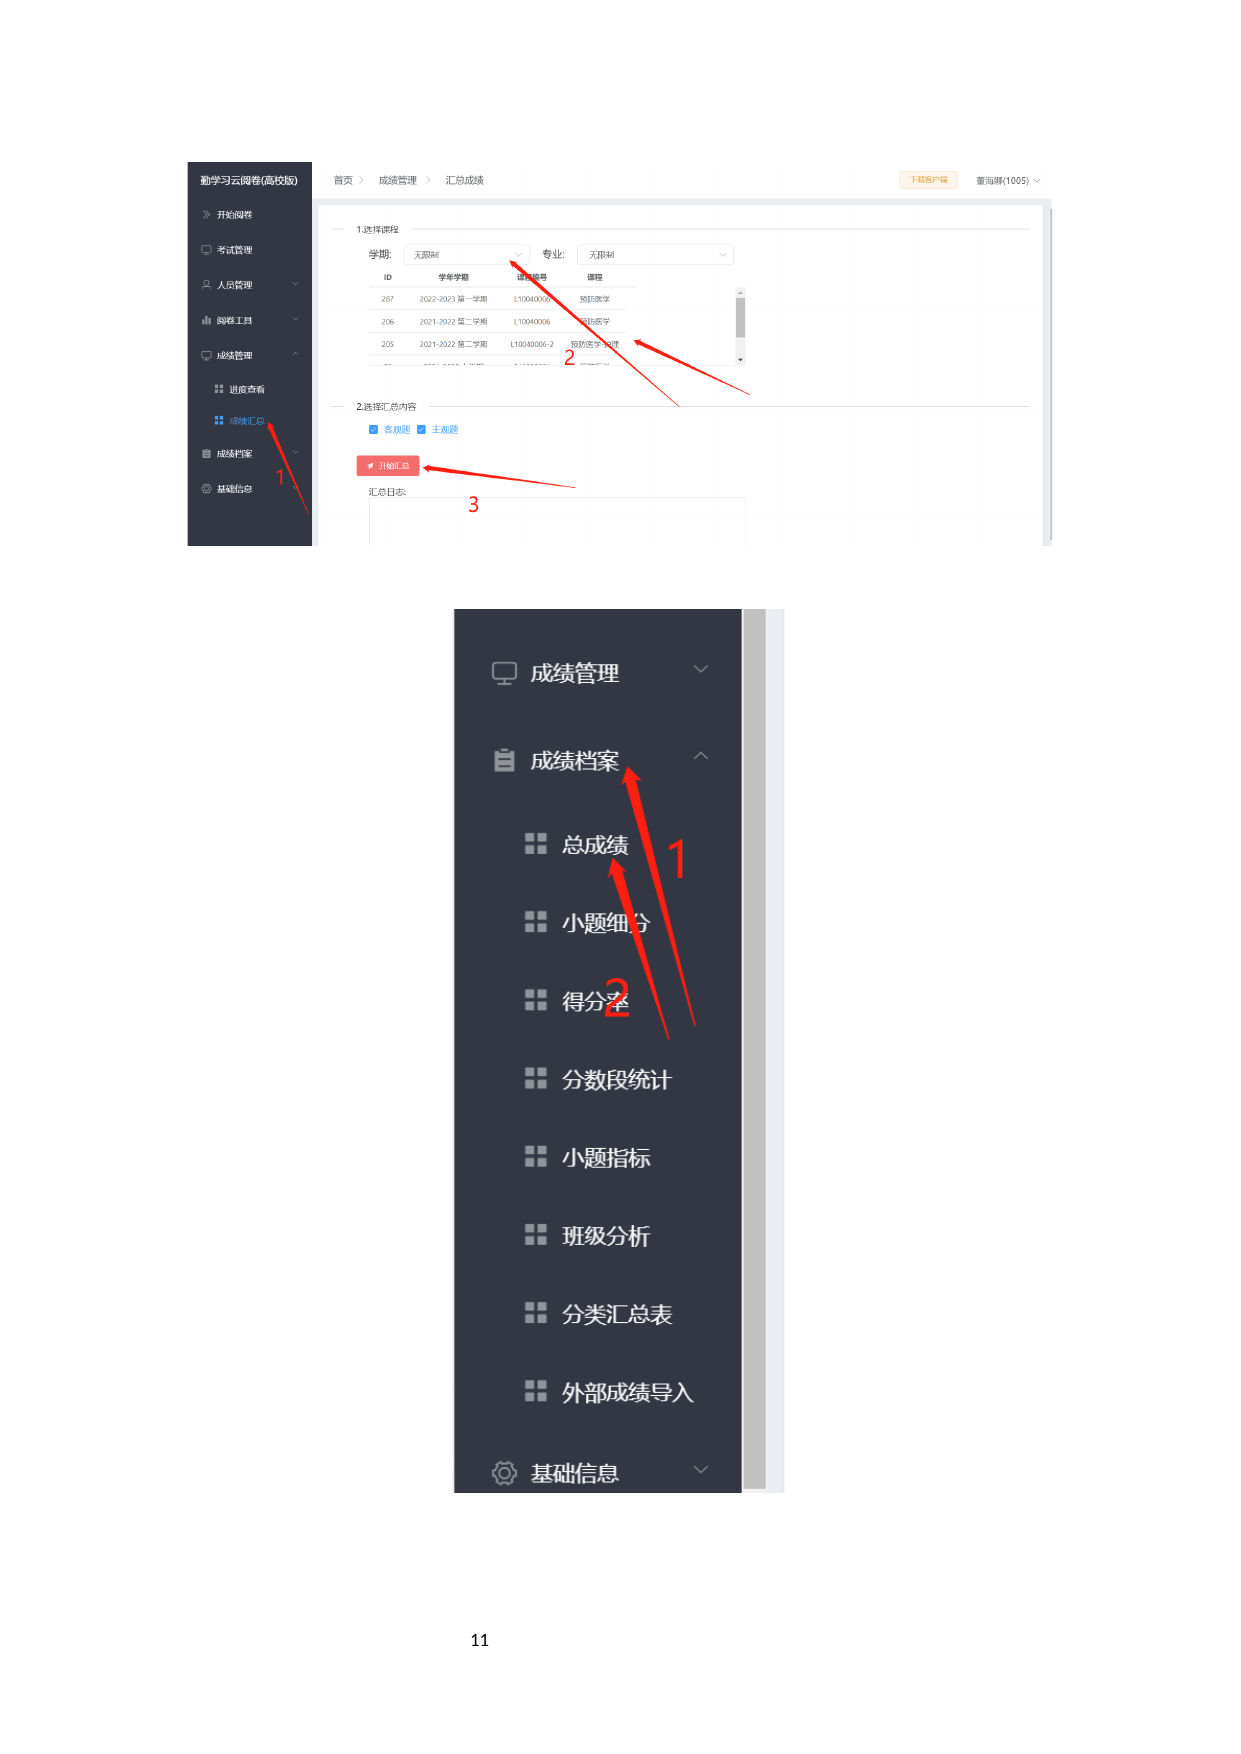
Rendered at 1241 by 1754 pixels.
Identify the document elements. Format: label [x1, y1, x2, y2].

picture [187, 162, 1053, 546]
picture [445, 609, 795, 1493]
